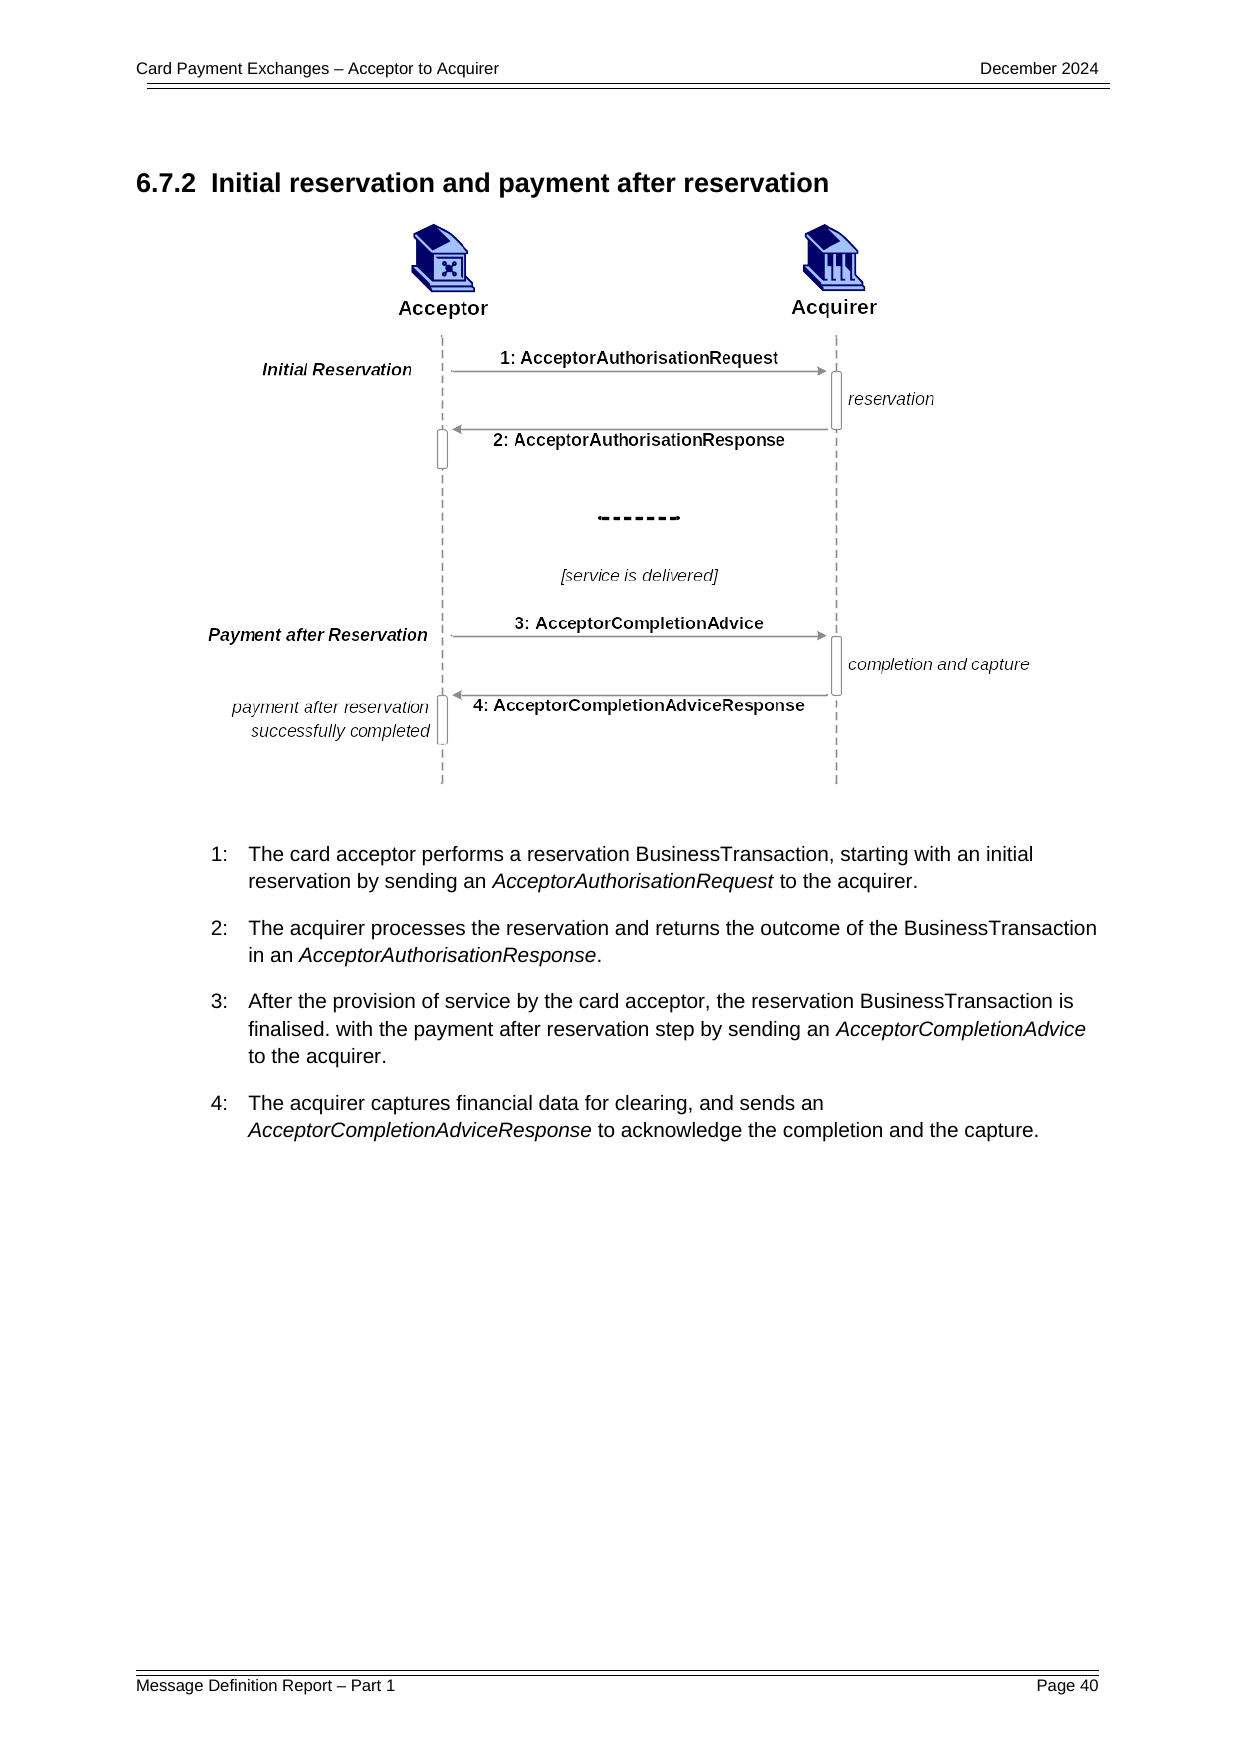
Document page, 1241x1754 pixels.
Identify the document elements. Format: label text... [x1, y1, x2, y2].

text The acquirer captures financial data for clearing, and sends an AcceptorCompletionAdviceResponse to acknowledge the completion and the capture. [211, 1090, 1104, 1142]
list The card acceptor performs a reservation BusinessTransaction, starting with an initial reservation by sending an AcceptorAuthorisationRequest to the acquirer. [211, 842, 1104, 893]
text After the provision of service by the card acceptor, the reservation BusinessTransaction is finalised. with the payment after reservation step by sending an AcceptorCompletionAdvice to the acquirer. [211, 989, 1104, 1068]
list The acquirer processes the reservation and returns the outcome of the BusinessTransaction in an AcceptorAuthorisationResponse. [211, 915, 1104, 967]
subtitle Initial reservation and payment after reservation [136, 167, 1104, 198]
